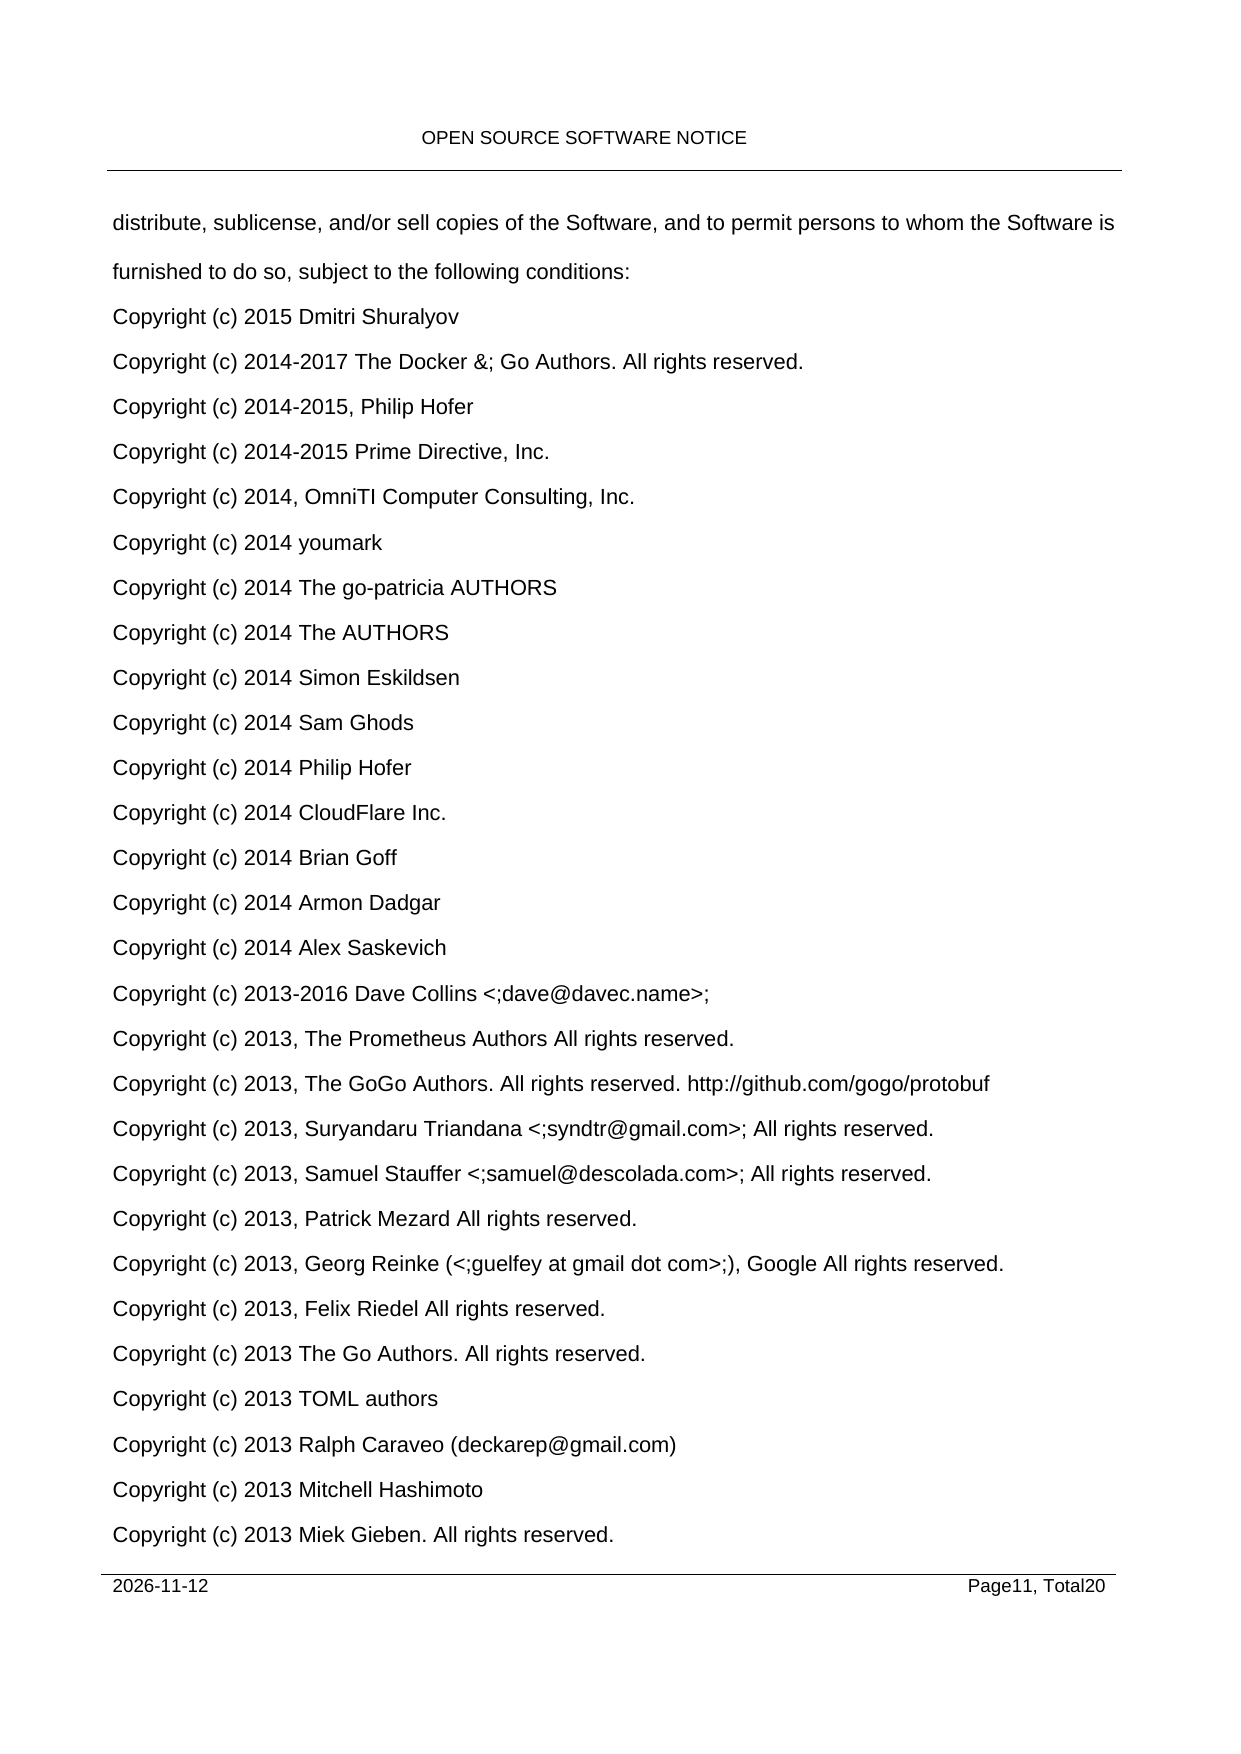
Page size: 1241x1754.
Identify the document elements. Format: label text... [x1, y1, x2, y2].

text Copyright (c) 2015 Dmitri Shuralyov [112, 300, 1128, 333]
text Copyright (c) 2013 Miek Gieben. All rights reserved. [112, 1518, 1128, 1551]
text Copyright (c) 2013 Ralph Caraveo (deckarep@gmail.com) [112, 1428, 1128, 1460]
text Copyright (c) 2014 Brian Goff [112, 841, 1128, 874]
text Copyright (c) 2014-2015 Prime Directive, Inc. [112, 436, 1128, 468]
text Copyright (c) 2013 Mitchell Hashimoto [112, 1473, 1128, 1505]
text Copyright (c) 2014-2017 The Docker &; Go Authors. All rights reserved. [112, 345, 1128, 378]
text Copyright (c) 2013, Patrick Mezard All rights reserved. [112, 1202, 1128, 1235]
text Copyright (c) 2014 Alex Saskevich [112, 932, 1128, 964]
text Copyright (c) 2014 CloudFlare Inc. [112, 796, 1128, 829]
text Copyright (c) 2014 Simon Eskildsen [112, 661, 1128, 693]
text Copyright (c) 2014-2015, Philip Hofer [112, 390, 1128, 423]
text Copyright (c) 2013-2016 Dave Collins <;dave@davec.name>; [112, 977, 1128, 1009]
text Copyright (c) 2013, The GoGo Authors. All rights reserved. http://github.com/gogo/protobuf [112, 1067, 1128, 1099]
text Copyright (c) 2014 Sam Ghods [112, 706, 1128, 739]
text Copyright (c) 2014 The go-patricia AUTHORS [112, 571, 1128, 603]
text Copyright (c) 2014 The AUTHORS [112, 616, 1128, 648]
text Copyright (c) 2013, Georg Reinke (<;guelfey at gmail dot com>;), Google All rights reserved. [112, 1247, 1128, 1280]
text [112, 206, 1128, 288]
text Copyright (c) 2014 youmark [112, 526, 1128, 558]
text Copyright (c) 2013, Samuel Stauffer <;samuel@descolada.com>; All rights reserved. [112, 1157, 1128, 1190]
text Copyright (c) 2013, The Prometheus Authors All rights reserved. [112, 1022, 1128, 1054]
text Copyright (c) 2014, OmniTI Computer Consulting, Inc. [112, 481, 1128, 513]
text Copyright (c) 2013, Felix Riedel All rights reserved. [112, 1292, 1128, 1325]
text Copyright (c) 2013 The Go Authors. All rights reserved. [112, 1338, 1128, 1370]
text Copyright (c) 2014 Philip Hofer [112, 751, 1128, 784]
text Copyright (c) 2013, Suryandaru Triandana <;syndtr@gmail.com>; All rights reserved. [112, 1112, 1128, 1144]
text Copyright (c) 2013 TOML authors [112, 1383, 1128, 1415]
text Copyright (c) 2014 Armon Dadgar [112, 887, 1128, 919]
